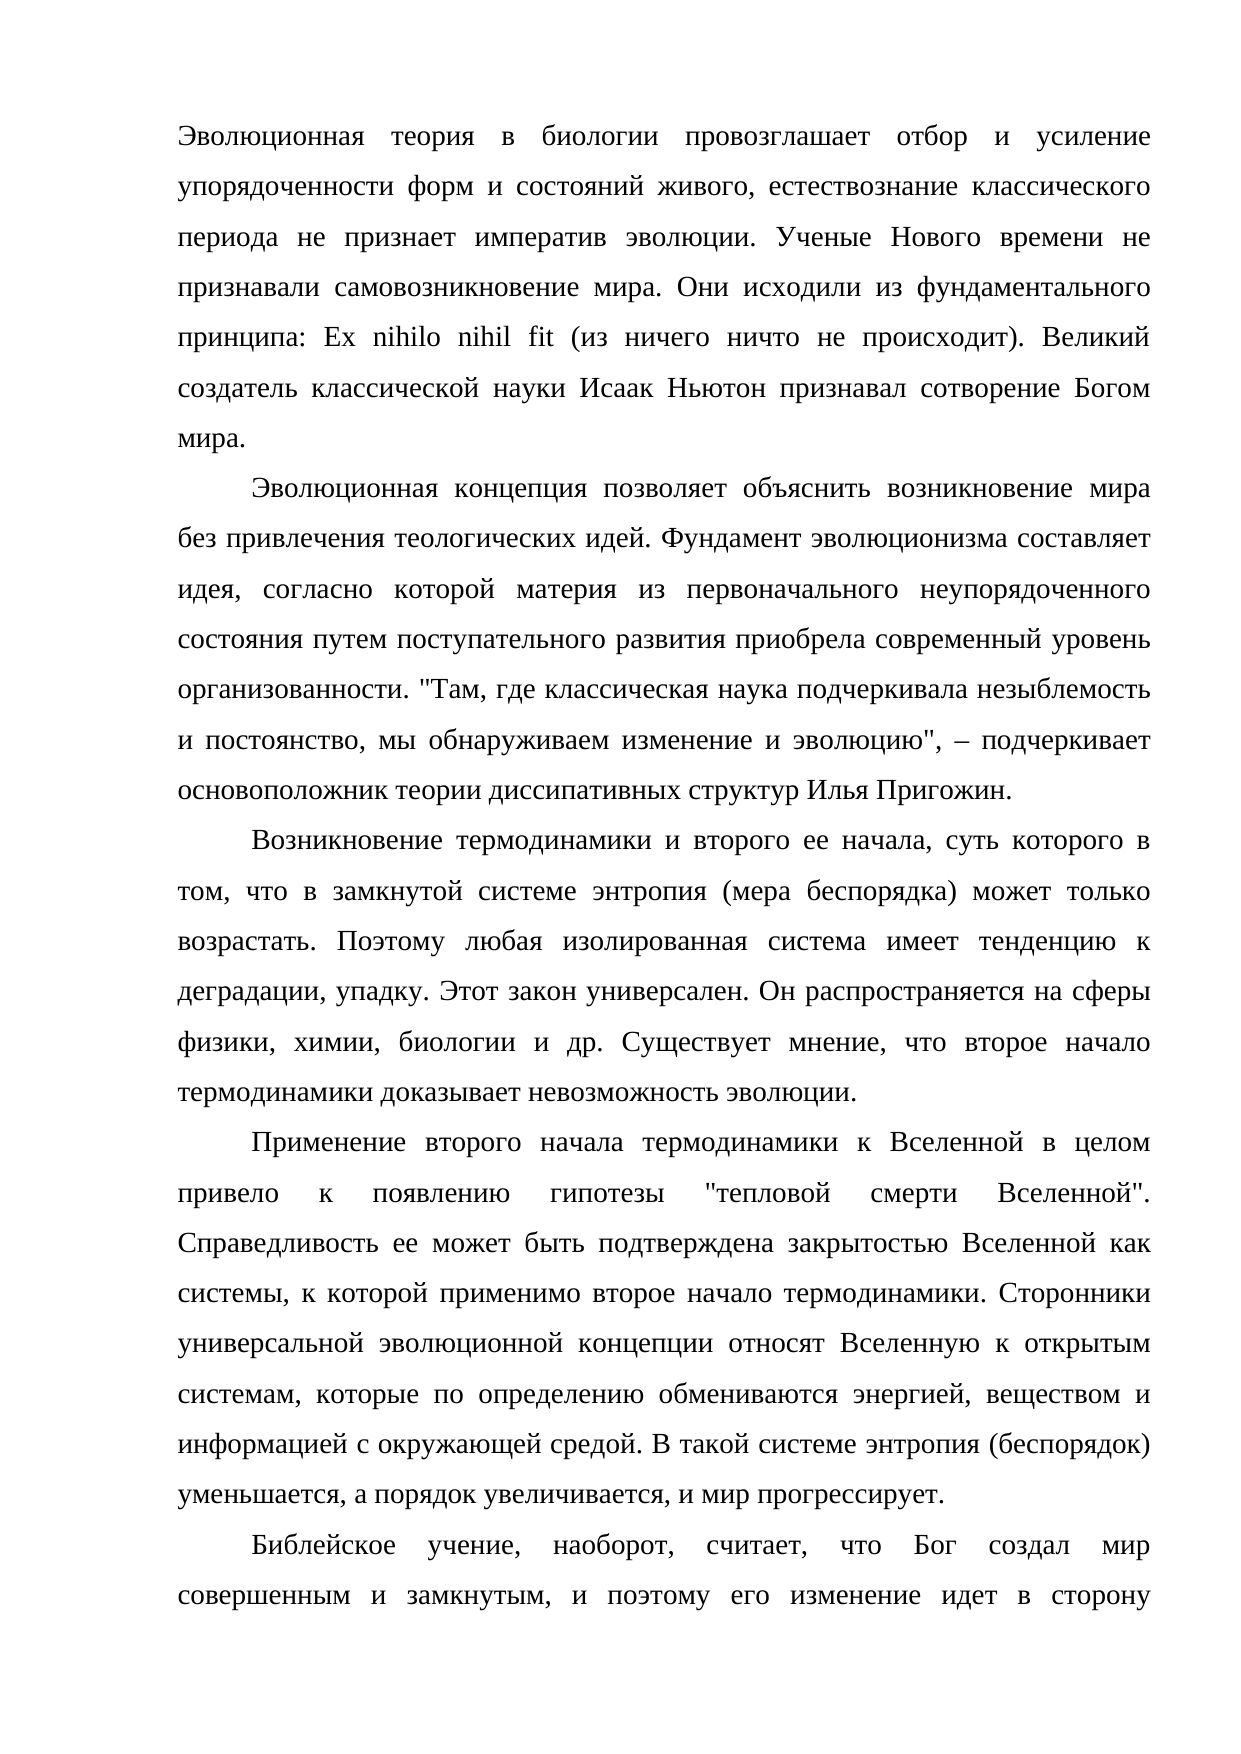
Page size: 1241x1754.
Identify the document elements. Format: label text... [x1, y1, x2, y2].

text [177, 1527, 1152, 1611]
text Применение второго начала термодинамики к Вселенной в целом привело к появлению гипотезы "тепловой смерти Вселенной". Справедливость ее может быть подтверждена закрытостью Вселенной как системы, к которой применимо второе начало термодинамики. Сторонники универсальной эволюционной концепции относят Вселенную к открытым системам, которые по определению обмениваются энергией, веществом и информацией с окружающей средой. В такой системе энтропия (беспорядок) уменьшается, а порядок увеличивается, и мир прогрессирует. [177, 1124, 1152, 1510]
text Возникновение термодинамики и второго ее начала, суть которого в том, что в замкнутой системе энтропия (мера беспорядка) может только возрастать. Поэтому любая изолированная система имеет тенденцию к деградации, упадку. Этот закон универсален. Он распространяется на сферы физики, химии, биологии и др. Существует мнение, что второе начало термодинамики доказывает невозможность эволюции. [177, 822, 1152, 1108]
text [177, 118, 1152, 453]
text Эволюционная концепция позволяет объяснить возникновение мира без привлечения теологических идей. Фундамент эволюционизма составляет идея, согласно которой материя из первоначального неупорядоченного состояния путем поступательного развития приобрела современный уровень организованности. "Там, где классическая наука подчеркивала незыблемость и постоянство, мы обнаруживаем изменение и эволюцию", – подчеркивает основоположник теории диссипативных структур Илья Пригожин. [177, 470, 1152, 806]
